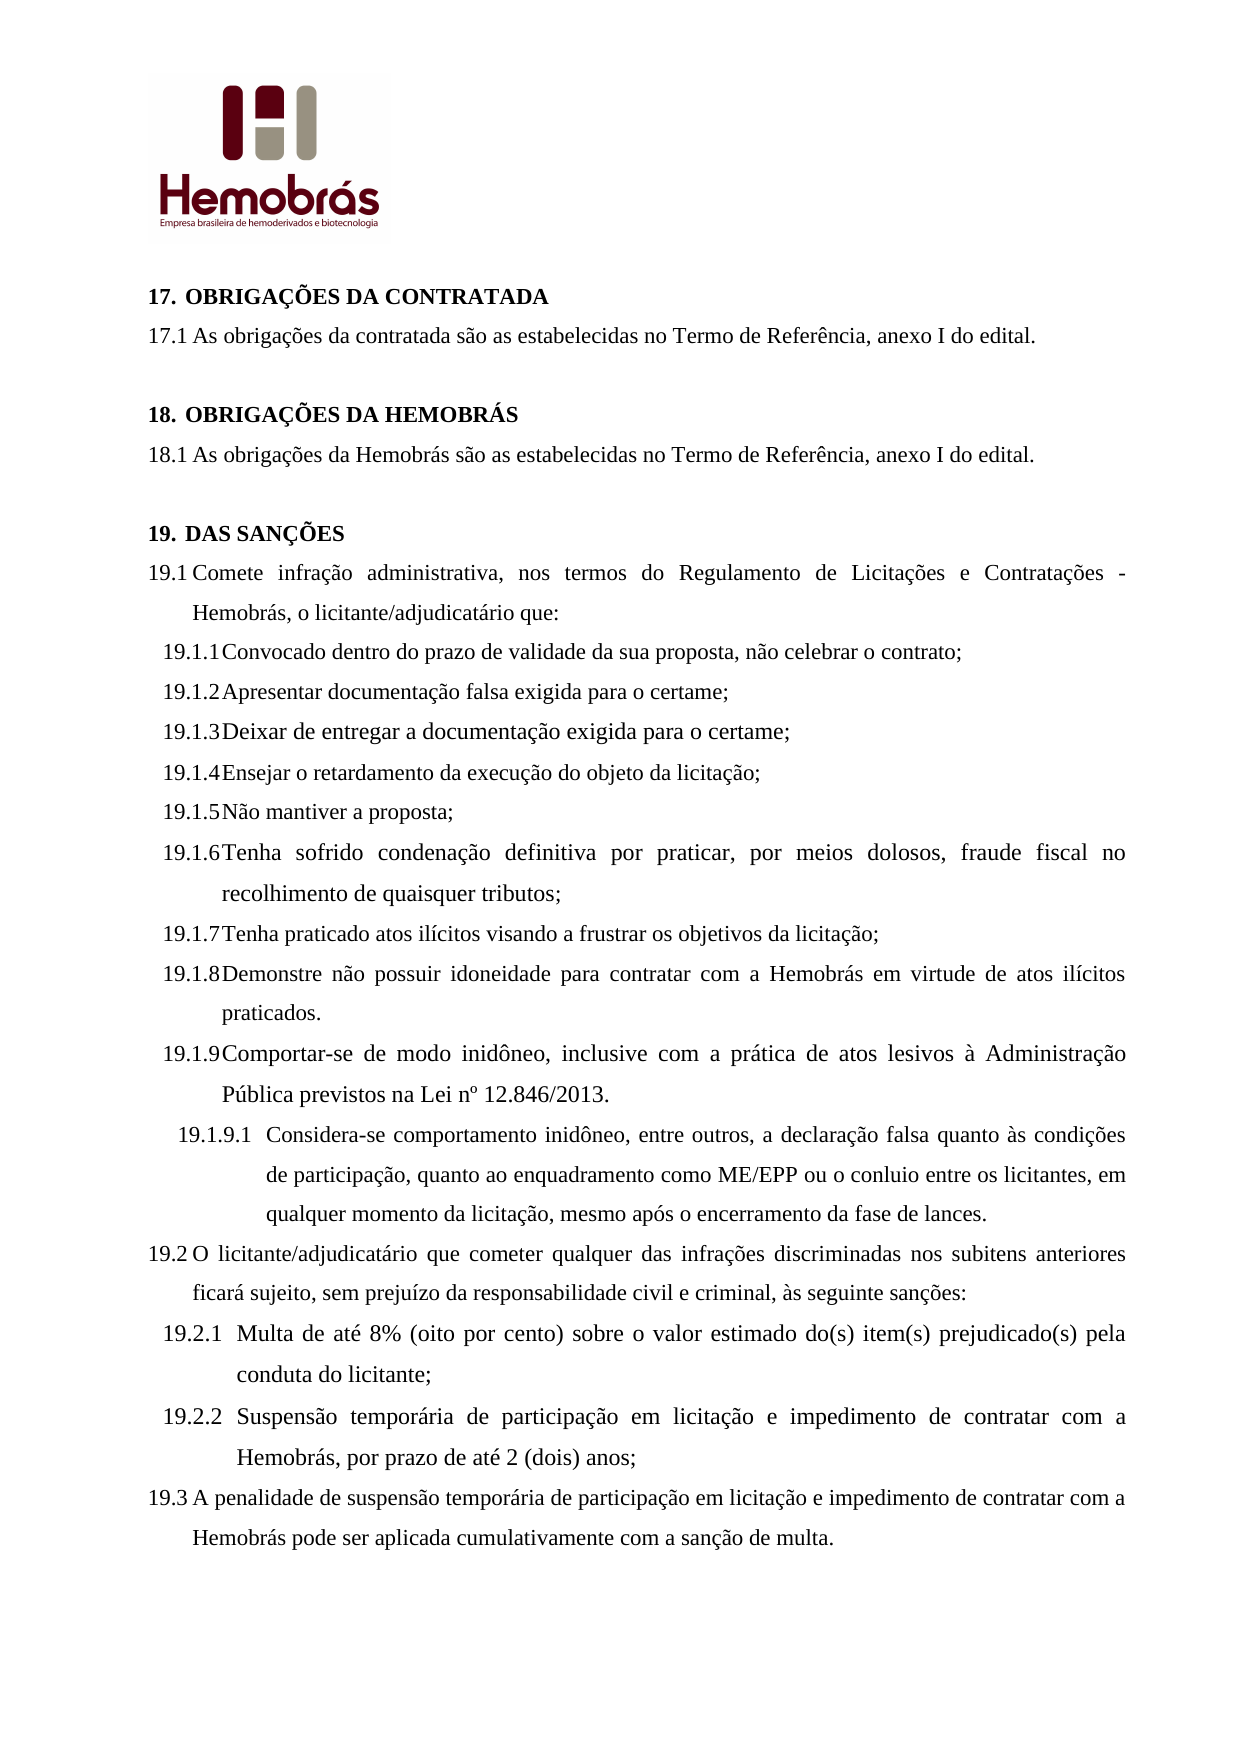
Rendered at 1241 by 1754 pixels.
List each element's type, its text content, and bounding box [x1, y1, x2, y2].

list OBRIGAÇÕES DA CONTRATADA [148, 283, 1128, 309]
list Não mantiver a proposta; [162, 798, 1128, 824]
list Comete infração administrativa, nos termos do Regulamento de Licitações e Contratações - Hemobrás, o licitante/adjudicatário que: [148, 559, 1128, 625]
list Tenha praticado atos ilícitos visando a frustrar os objetivos da licitação; [162, 920, 1128, 947]
list OBRIGAÇÕES DA HEMOBRÁS [148, 402, 1128, 428]
list Tenha sofrido condenação definitiva por praticar, por meios dolosos, fraude fiscal no recolhimento de quaisquer tributos; [162, 838, 1128, 907]
list As obrigações da contratada são as estabelecidas no Termo de Referência, anexo I do edital. [148, 323, 1128, 349]
list As obrigações da Hemobrás são as estabelecidas no Termo de Referência, anexo I do edital. [148, 441, 1128, 467]
list Ensejar o retardamento da execução do objeto da licitação; [162, 759, 1128, 785]
list O licitante/adjudicatário que cometer qualquer das infrações discriminadas nos subitens anteriores ficará sujeito, sem prejuízo da responsabilidade civil e criminal, às seguinte sanções: [148, 1240, 1128, 1306]
list Demonstre não possuir idoneidade para contratar com a Hemobrás em virtude de atos ilícitos praticados. [162, 960, 1128, 1026]
list DAS SANÇÕES [148, 520, 1128, 546]
list Considera-se comportamento inidôneo, entre outros, a declaração falsa quanto às condições de participação, quanto ao enquadramento como ME/EPP ou o conluio entre os licitantes, em qualquer momento da licitação, mesmo após o encerramento da fase de lances. [177, 1122, 1128, 1227]
list Suspensão temporária de participação em licitação e impedimento de contratar com a Hemobrás, por prazo de até 2 (dois) anos; [162, 1402, 1128, 1471]
list Apresentar documentação falsa exigida para o certame; [162, 678, 1128, 704]
list Comportar-se de modo inidôneo, inclusive com a prática de atos lesivos à Administração Pública previstos na Lei nº 12.846/2013. [162, 1039, 1128, 1108]
picture [147, 73, 392, 244]
list Convocado dentro do prazo de validade da sua proposta, não celebrar o contrato; [162, 638, 1128, 665]
list Multa de até 8% (oito por cento) sobre o valor estimado do(s) item(s) prejudicado(s) pela conduta do licitante; [162, 1319, 1128, 1388]
list A penalidade de suspensão temporária de participação em licitação e impedimento de contratar com a Hemobrás pode ser aplicada cumulativamente com a sanção de multa. [148, 1484, 1128, 1550]
list Deixar de entregar a documentação exigida para o certame; [162, 717, 1128, 745]
